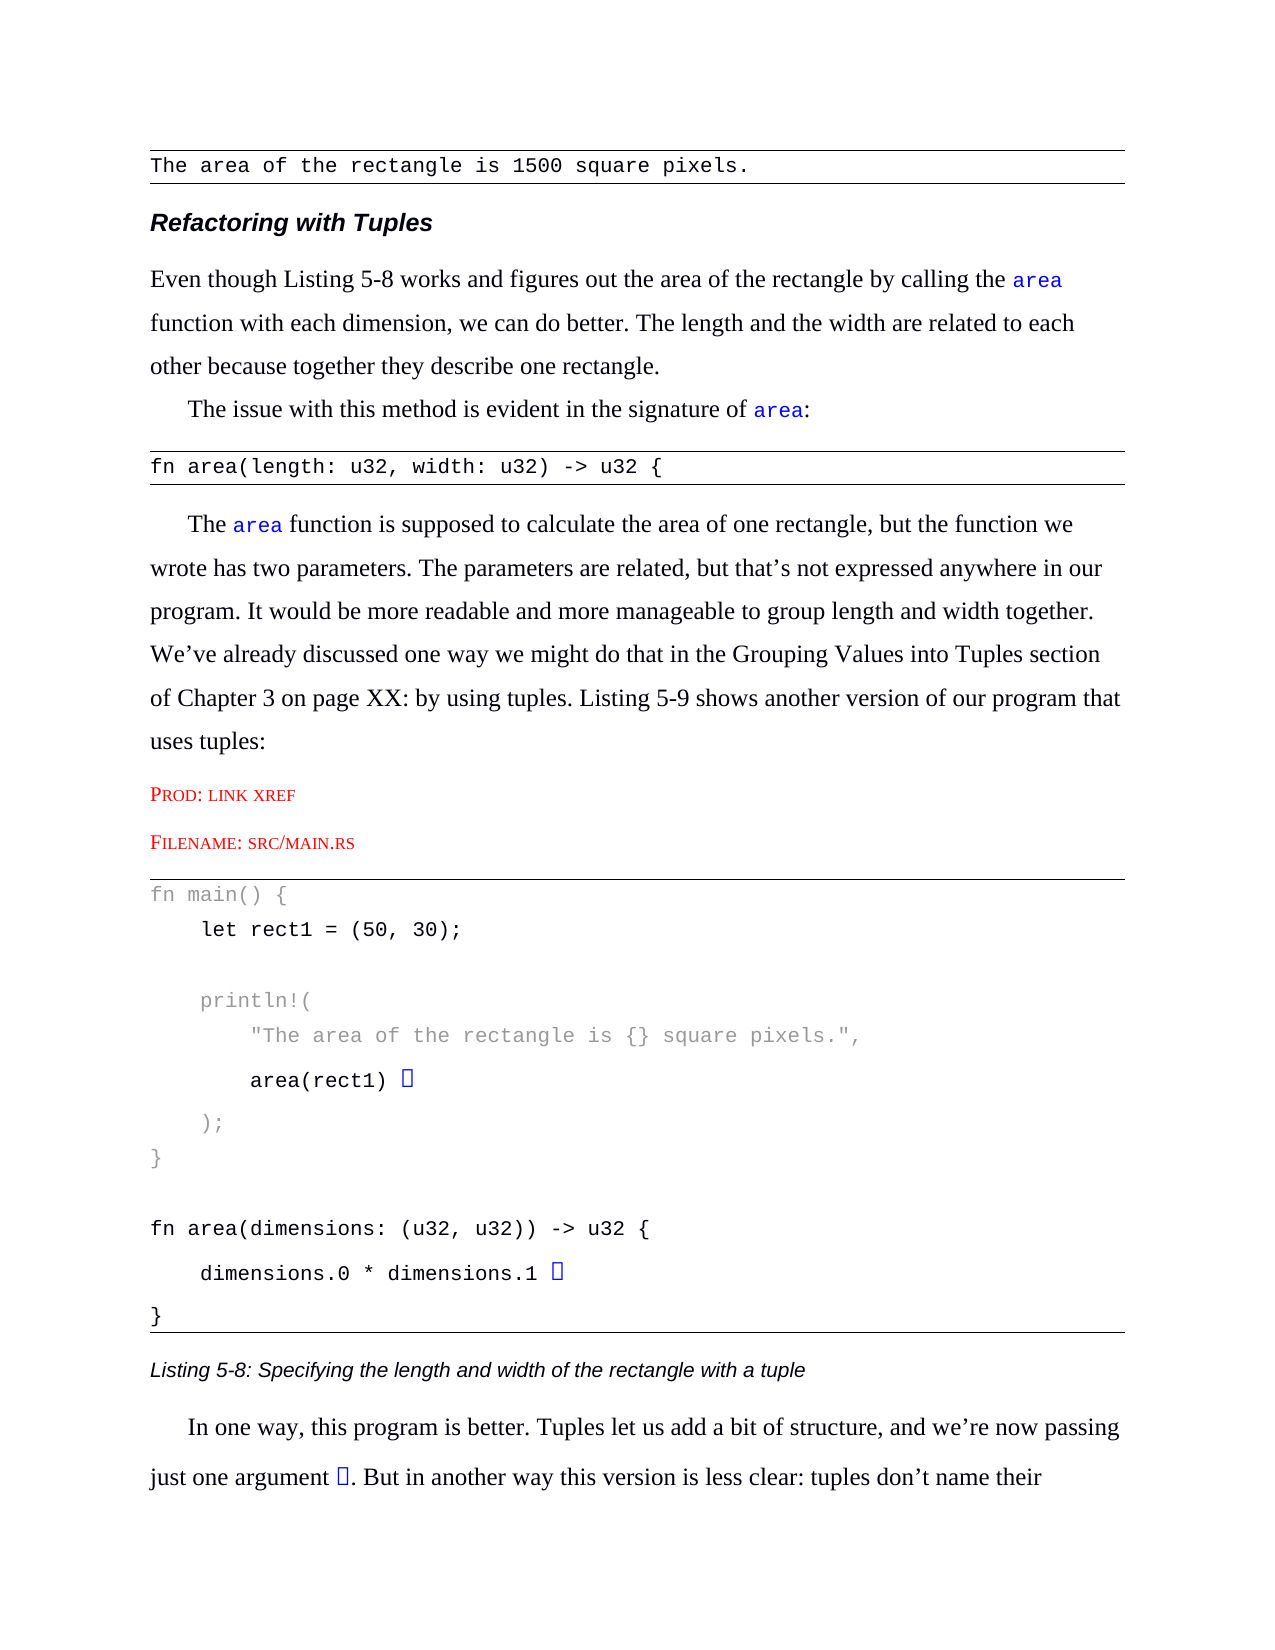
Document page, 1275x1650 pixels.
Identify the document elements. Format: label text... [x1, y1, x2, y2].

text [150, 1412, 1125, 1492]
text area(rect1)  [150, 1061, 1125, 1095]
text fn area(dimensions: (u32, u32)) -> u32 { [150, 1218, 1125, 1242]
text } [150, 1147, 1125, 1171]
text Listing 5-: Specifying the length and width of the rectangle with a tuple [150, 1358, 1125, 1382]
text fn main() { [150, 880, 1125, 907]
text "The area of the rectangle is {} square pixels.", [150, 1025, 1125, 1049]
text Refactoring with Tuples [150, 208, 1125, 237]
text The area function is supposed to calculate the area of one rectangle, but function two . The are related, but that’s not expressed anywhere in our program. It would be more readable and more manageable to group length and width together. [150, 509, 1125, 754]
text } [150, 1304, 1125, 1332]
text ); [150, 1112, 1125, 1136]
text The area of the rectangle is 1500 square pixels. [150, 151, 1125, 183]
text dimensions.0 * dimensions.1 [150, 1253, 1125, 1288]
text Filename: src/main.rs [150, 830, 1125, 854]
text figures out the area of the rectangle by calling the area function with each dimensionwe can do better. The length and the width are related to each other e together they describe one rectangle. [150, 264, 1125, 380]
text The issue with this method is evident in the signature of area: [150, 394, 1125, 424]
text let rect1 = (50, 30); [150, 919, 1125, 943]
text fn area(length: u32, width: u32) -> u32 { [150, 452, 1125, 484]
text println!( [150, 990, 1125, 1014]
